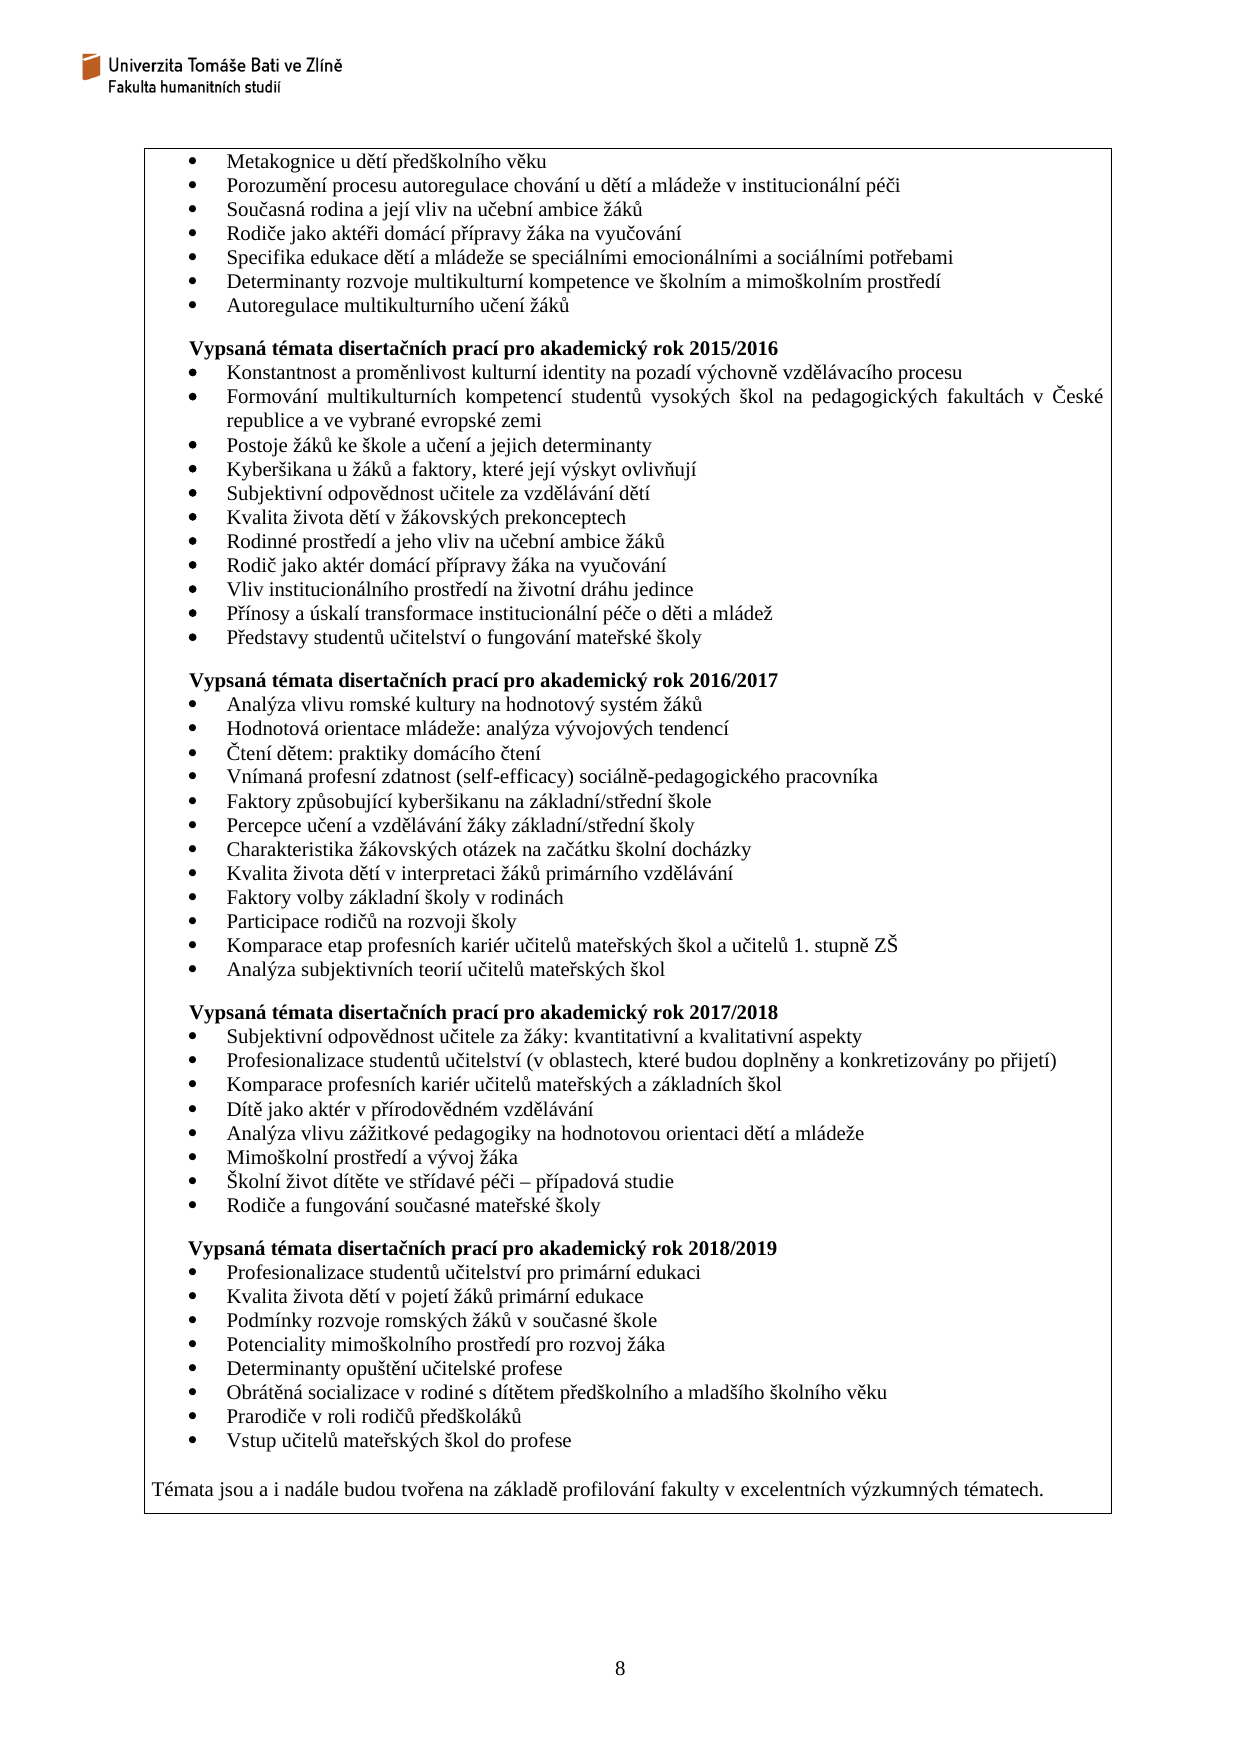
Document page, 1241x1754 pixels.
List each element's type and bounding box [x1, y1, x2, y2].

picture [57, 36, 368, 110]
table_cell [145, 149, 1111, 1513]
